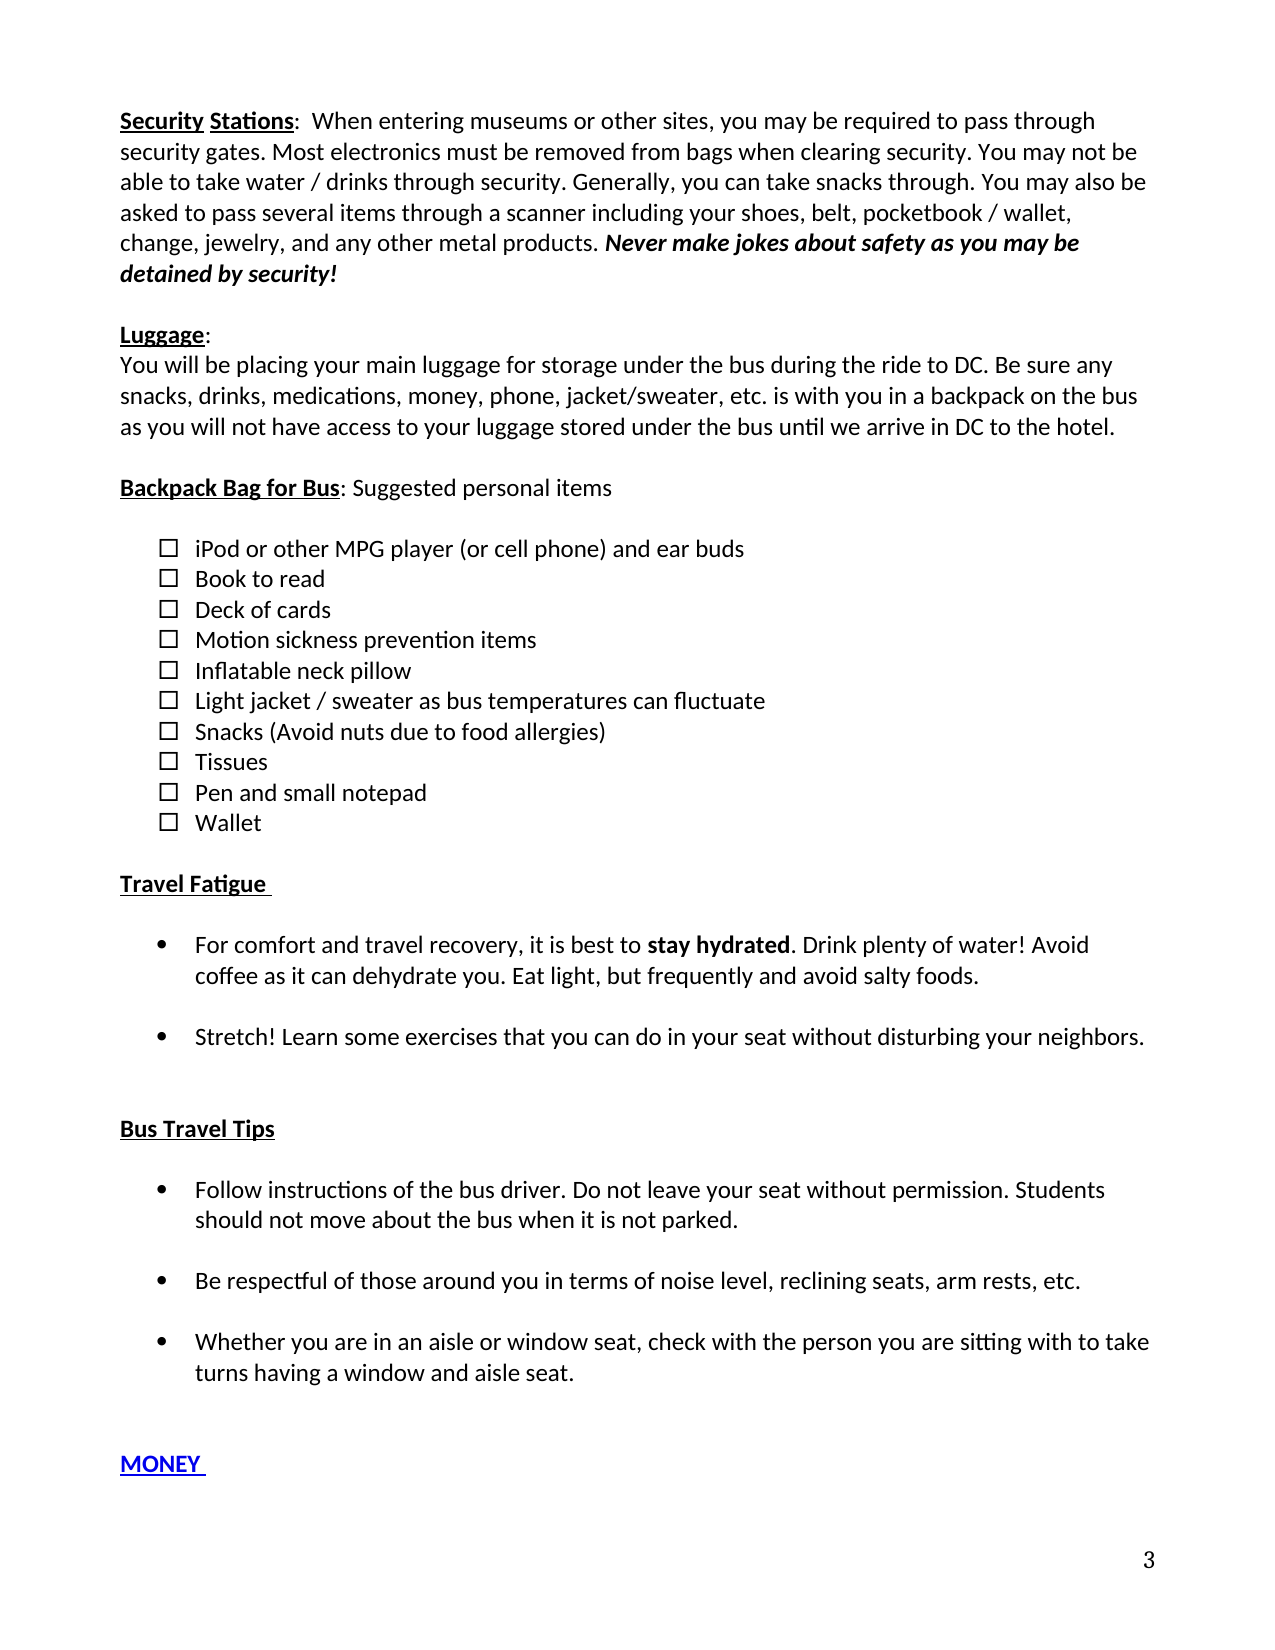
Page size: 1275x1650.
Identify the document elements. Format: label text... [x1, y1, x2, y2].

text Bus Travel Tips [120, 1113, 1155, 1143]
list Pen and small notepad [157, 777, 1155, 807]
list Light jacket / sweater as bus temperatures can fluctuate [157, 685, 1155, 716]
list Whether you are in an aisle or window seat, check with the person you are sitting with to take turns having a window and aisle seat. [157, 1326, 1155, 1387]
text MONEY [120, 1448, 1155, 1479]
list Tissues [157, 746, 1155, 777]
list iPod or other MPG player (or cell phone) and ear buds [157, 533, 1155, 563]
list For comfort and travel recovery, it is best to stay hydrated. Drink plenty of water! Avoid coffee as it can dehydrate you. Eat light, but frequently and avoid salty foods. [157, 929, 1155, 991]
text You will be placing your main luggage for storage under the bus during the ride to DC. Be sure any snacks, drinks, medications, money, phone, jacket/sweater, etc. is with you in a backpack on the bus as you will not have access to your luggage stored under the bus until we arrive in DC to the hotel. [120, 350, 1155, 441]
list Follow instructions of the bus driver. Do not leave your seat without permission. Students should not move about the bus when it is not parked. [157, 1174, 1155, 1235]
list Book to read [157, 563, 1155, 594]
text Travel Fatigue [120, 868, 1155, 899]
text Backpack Bag for Bus: Suggested personal items [120, 472, 1155, 502]
list Motion sickness prevention items [157, 624, 1155, 655]
list Wallet [157, 807, 1155, 838]
list Deck of cards [157, 594, 1155, 624]
text Security Stations: When entering museums or other sites, you may be required to pass through security gates. Most electronics must be removed from bags when clearing security. You may not be able to take water / drinks through security. Generally, you can take snacks through. You may also be asked to pass several items through a scanner including your shoes, belt, pocketbook / wallet, change, jewelry, and any other metal products. Never make jokes about safety as you may be detained by security! [120, 106, 1155, 289]
list Stretch! Learn some exercises that you can do in your seat without disturbing your neighbors. [157, 1021, 1155, 1052]
list Inflatable neck pillow [157, 655, 1155, 685]
list Be respectful of those around you in terms of noise level, reclining seats, arm rests, etc. [157, 1265, 1155, 1296]
list Snacks (Avoid nuts due to food allergies) [157, 716, 1155, 746]
text Luggage: [120, 319, 1155, 350]
